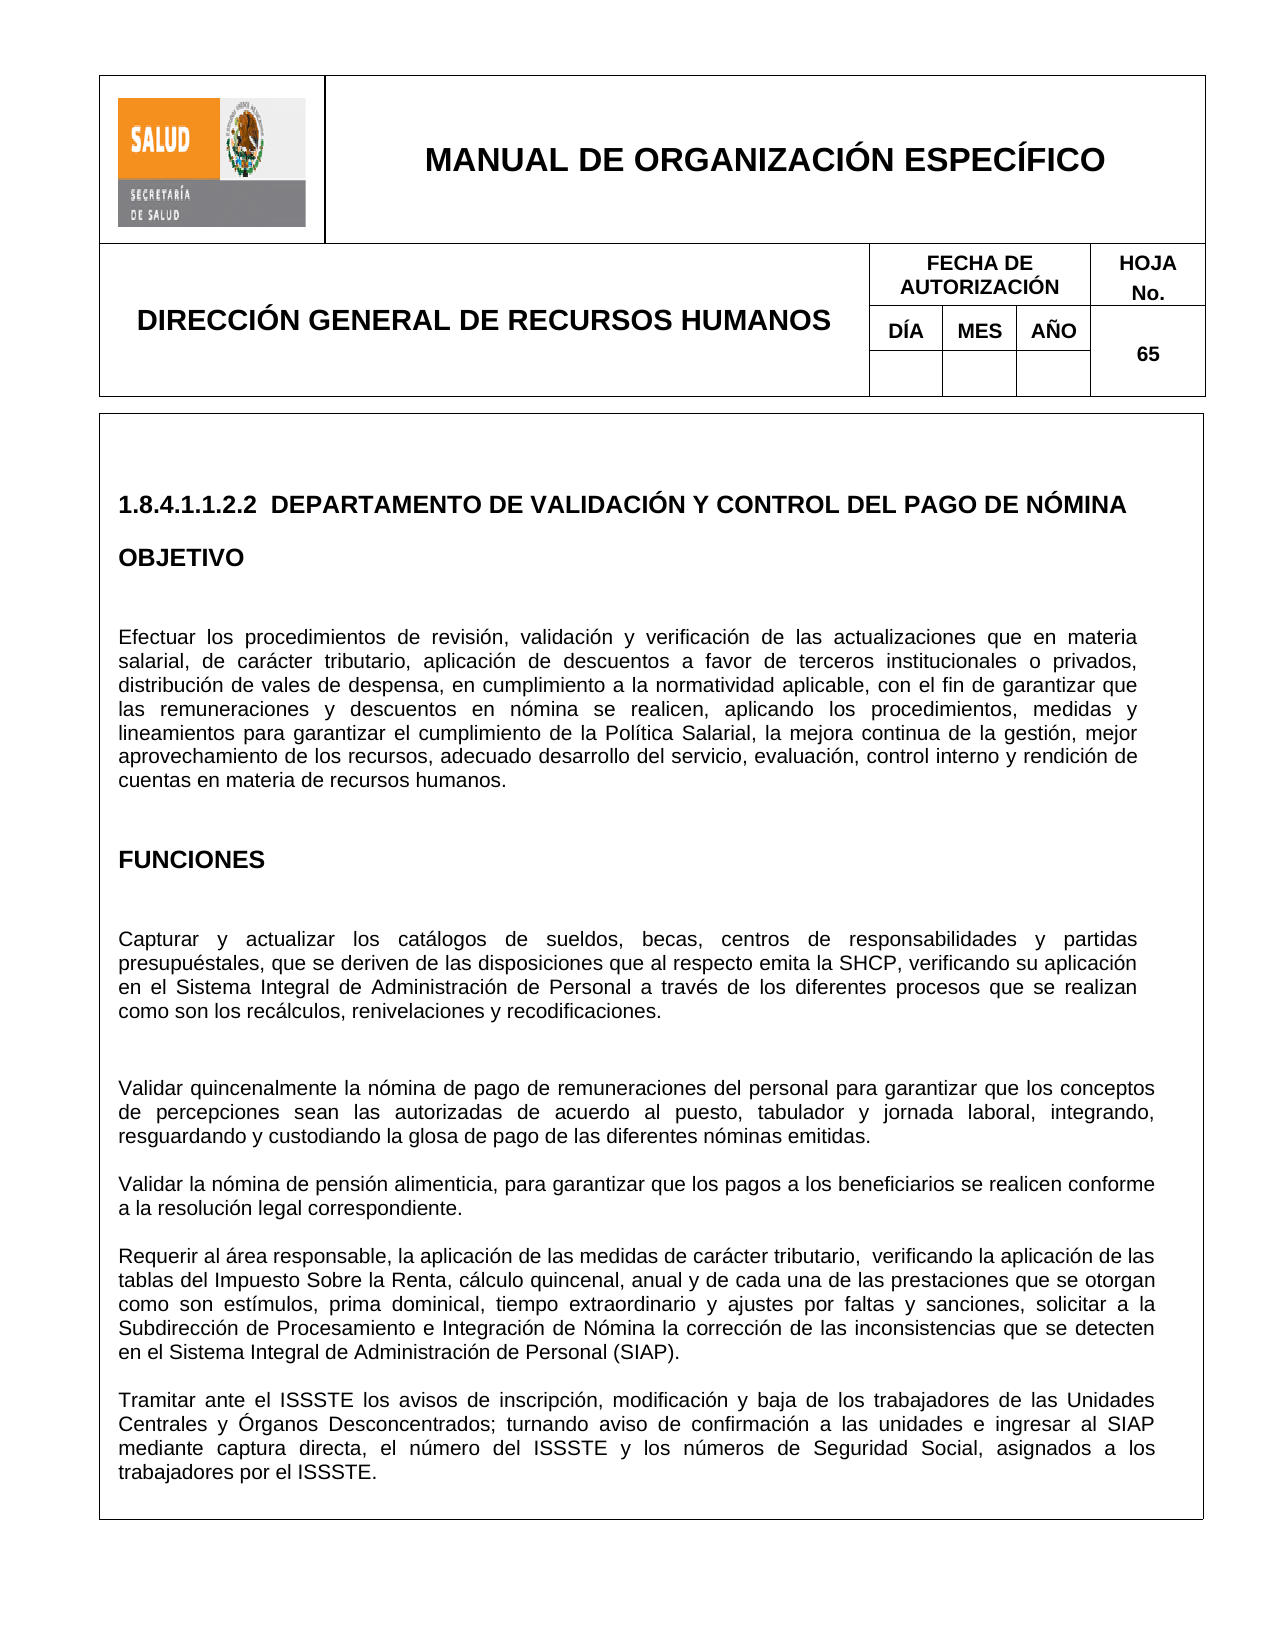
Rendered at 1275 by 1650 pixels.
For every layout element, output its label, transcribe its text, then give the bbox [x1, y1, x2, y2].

text Validar la nómina de pensión alimenticia, para garantizar que los pagos a los beneficiarios se realicen conforme a la resolución legal correspondiente. [118, 1172, 1157, 1220]
text FUNCIONES [118, 845, 1157, 874]
text OBJETIVO [118, 543, 1157, 571]
text Validar quincenalmente la nómina de pago de remuneraciones del personal para garantizar que los conceptos de percepciones sean las autorizadas de acuerdo al puesto, tabulador y jornada laboral, integrando, resguardando y custodiando la glosa de pago de las diferentes nóminas emitidas. [118, 1076, 1157, 1148]
text 1.8.4.1.1.2.2 DEPARTAMENTO DE VALIDACIÓN Y CONTROL DEL PAGO DE NÓMINA [118, 490, 1157, 519]
text Requerir al área responsable, la aplicación de las medidas de carácter tributario, verificando la aplicación de las tablas del Impuesto Sobre la Renta, cálculo quincenal, anual y de cada una de las prestaciones que se otorgan como son estímulos, prima dominical, tiempo extraordinario y ajustes por faltas y sanciones, solicitar a la Subdirección de Procesamiento e Integración de Nómina la corrección de las inconsistencias que se detecten en el Sistema Integral de Administración de Personal (SIAP). [118, 1244, 1157, 1364]
text Tramitar ante el ISSSTE los avisos de inscripción, modificación y baja de los trabajadores de las Unidades Centrales y Órganos Desconcentrados; turnando aviso de confirmación a las unidades e ingresar al SIAP mediante captura directa, el número del ISSSTE y los números de Seguridad Social, asignados a los trabajadores por el ISSSTE. [118, 1388, 1157, 1483]
picture [118, 98, 306, 227]
text Capturar y actualizar los catálogos de sueldos, becas, centros de responsabilidades y partidas presupuéstales, que se deriven de las disposiciones que al respecto emita la SHCP, verificando su aplicación en el Sistema Integral de Administración de Personal a través de los diferentes procesos que se realizan como son los recálculos, renivelaciones y recodificaciones. [118, 927, 1139, 1023]
text Efectuar los procedimientos de revisión, validación y verificación de las actualizaciones que en materia salarial, de carácter tributario, aplicación de descuentos a favor de terceros institucionales o privados, distribución de vales de despensa, en cumplimiento a la normatividad aplicable, con el fin de garantizar que las remuneraciones y descuentos en nómina se realicen, aplicando los procedimientos, medidas y lineamientos para garantizar el cumplimiento de la Política Salarial, la mejora continua de la gestión, mejor aprovechamiento de los recursos, adecuado desarrollo del servicio, evaluación, control interno y rendición de cuentas en materia de recursos humanos. [118, 624, 1139, 792]
